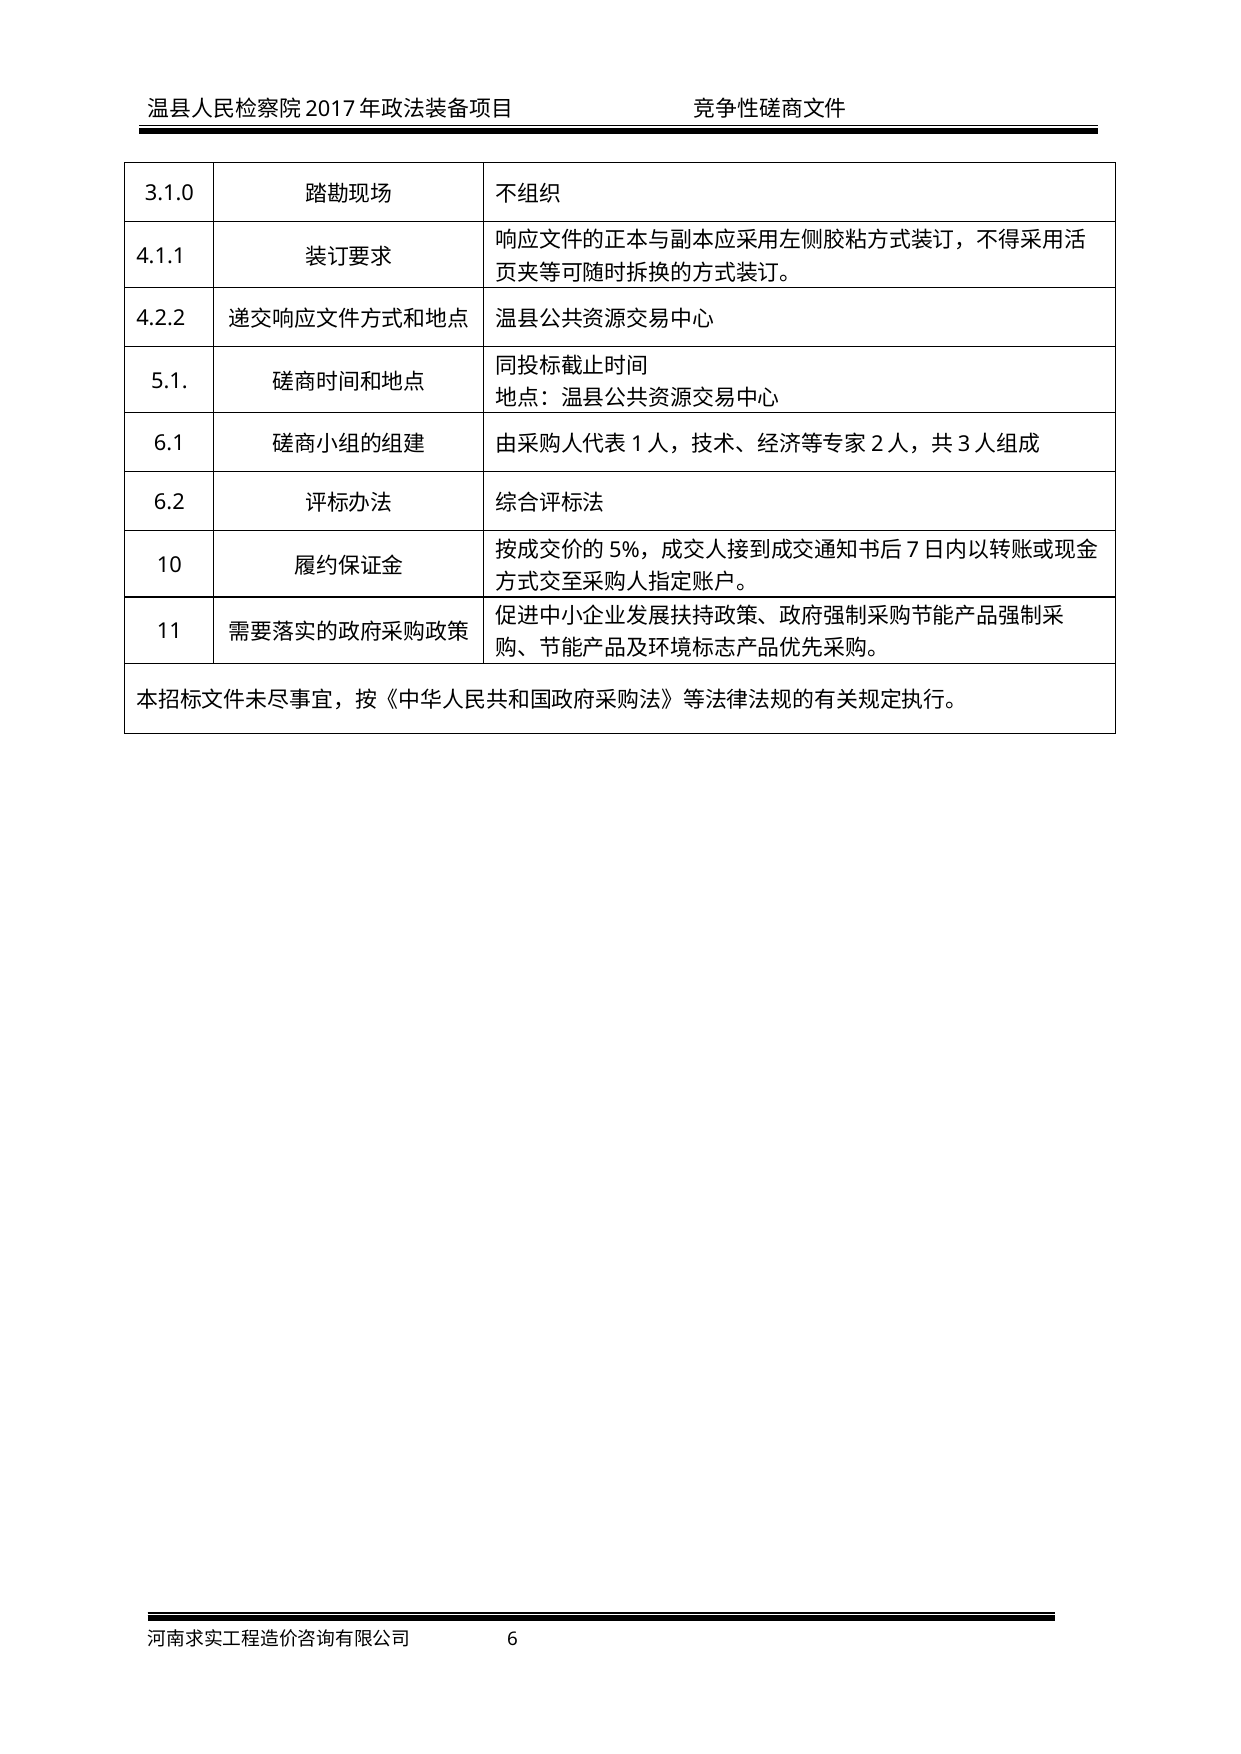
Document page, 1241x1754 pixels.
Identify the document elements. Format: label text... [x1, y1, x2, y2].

table_cell 10 [125, 531, 213, 596]
table_cell 6.1 [125, 413, 213, 471]
table_cell 综合评标法 [484, 472, 1115, 530]
table_cell 按成交价的5%，成交人接到成交通知书后7日内以转账或现金方式交至采购人指定账户。 [484, 531, 1115, 596]
table_cell 评标办法 [214, 472, 483, 530]
table_cell 11 [125, 598, 213, 662]
table_cell 促进中小企业发展扶持政策、政府强制采购节能产品强制采购、节能产品及环境标志产品优先采购。 [484, 598, 1115, 662]
table_cell 递交响应文件方式和地点 [214, 288, 483, 346]
table_cell 3.1.0 [125, 163, 213, 221]
table_cell 需要落实的政府采购政策 [214, 598, 483, 662]
table_cell 4.2.2 [125, 288, 213, 346]
table_cell 由采购人代表1人，技术、经济等专家2人，共3人组成 [484, 413, 1115, 471]
table_cell 履约保证金 [214, 531, 483, 596]
table_cell 磋商小组的组建 [214, 413, 483, 471]
table_cell 响应文件的正本与副本应采用左侧胶粘方式装订，不得采用活页夹等可随时拆换的方式装订。 [484, 222, 1115, 287]
table_cell 装订要求 [214, 222, 483, 287]
table_cell 不组织 [484, 163, 1115, 221]
table_cell 踏勘现场 [214, 163, 483, 221]
table_cell 磋商时间和地点 [214, 347, 483, 412]
table_cell 温县公共资源交易中心 [484, 288, 1115, 346]
table_cell 同投标截止时间 地点：温县公共资源交易中心 [484, 347, 1115, 412]
table_cell 5.1. [125, 347, 213, 412]
table_cell 本招标文件未尽事宜，按《中华人民共和国政府采购法》等法律法规的有关规定执行。 [125, 664, 1115, 733]
table_cell 4.1.1 [125, 222, 213, 287]
table_cell 6.2 [125, 472, 213, 530]
